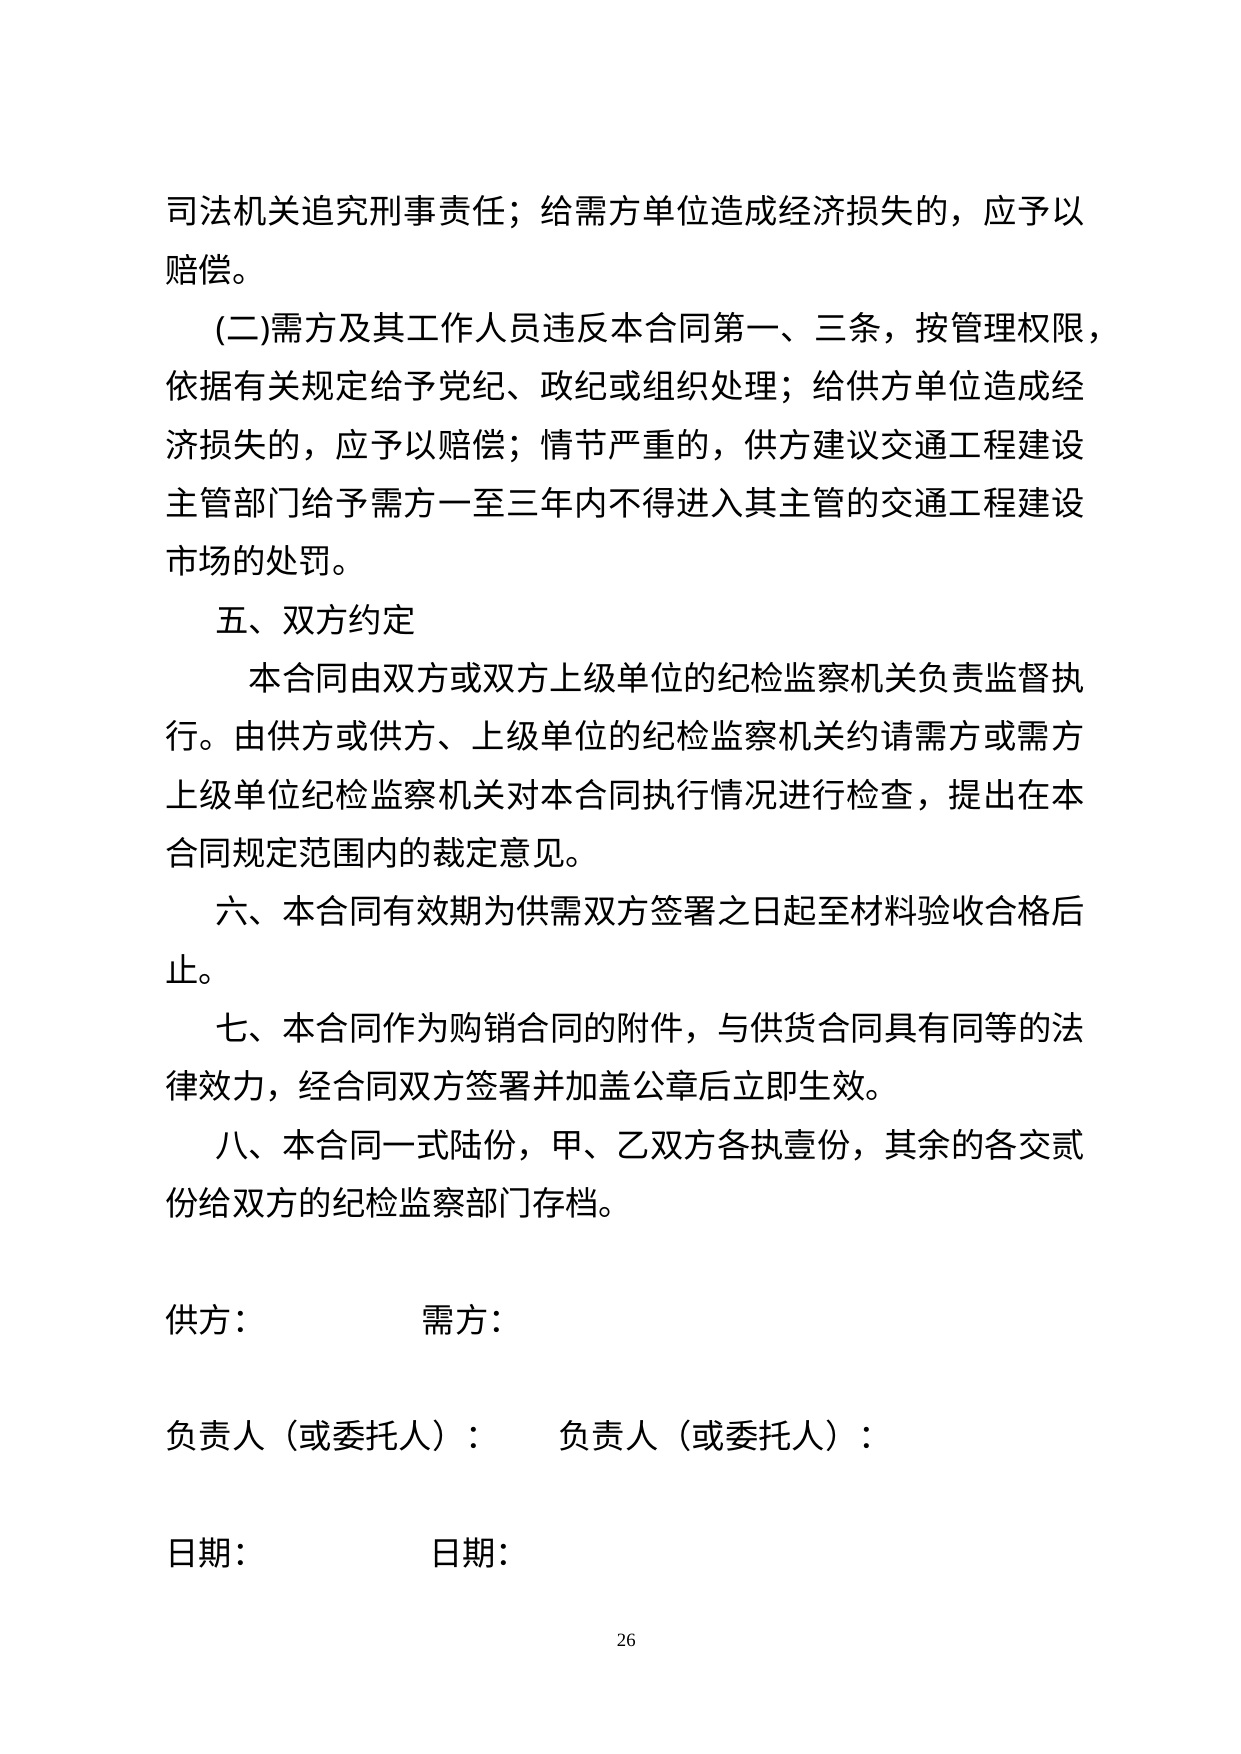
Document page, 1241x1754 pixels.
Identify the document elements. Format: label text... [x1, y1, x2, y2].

text 五、双方约定 [165, 586, 1087, 644]
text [165, 177, 1087, 294]
text 八、本合同一式陆份，甲、乙双方各执壹份，其余的各交贰份给双方的纪检监察部门存档。 [165, 1111, 1087, 1227]
text 六、本合同有效期为供需双方签署之日起至材料验收合格后止。 [165, 877, 1087, 994]
text 本合同由双方或双方上级单位的纪检监察机关负责监督执行。由供方或供方、上级单位的纪检监察机关约请需方或需方上级单位纪检监察机关对本合同执行情况进行检查，提出在本合同规定范围内的裁定意见。 [165, 644, 1087, 877]
text (二)需方及其工作人员违反本合同第一、三条，按管理权限，依据有关规定给予党纪、政纪或组织处理；给供方单位造成经济损失的，应予以赔偿；情节严重的，供方建议交通工程建设主管部门给予需方一至三年内不得进入其主管的交通工程建设市场的处罚。 [165, 294, 1087, 586]
text 七、本合同作为购销合同的附件，与供货合同具有同等的法律效力，经合同双方签署并加盖公章后立即生效。 [165, 994, 1087, 1111]
text 供方： 需方： [165, 1286, 1087, 1344]
text 负责人（或委托人）： 负责人（或委托人）： [165, 1402, 1087, 1461]
text 日期： 日期： [165, 1519, 1087, 1577]
